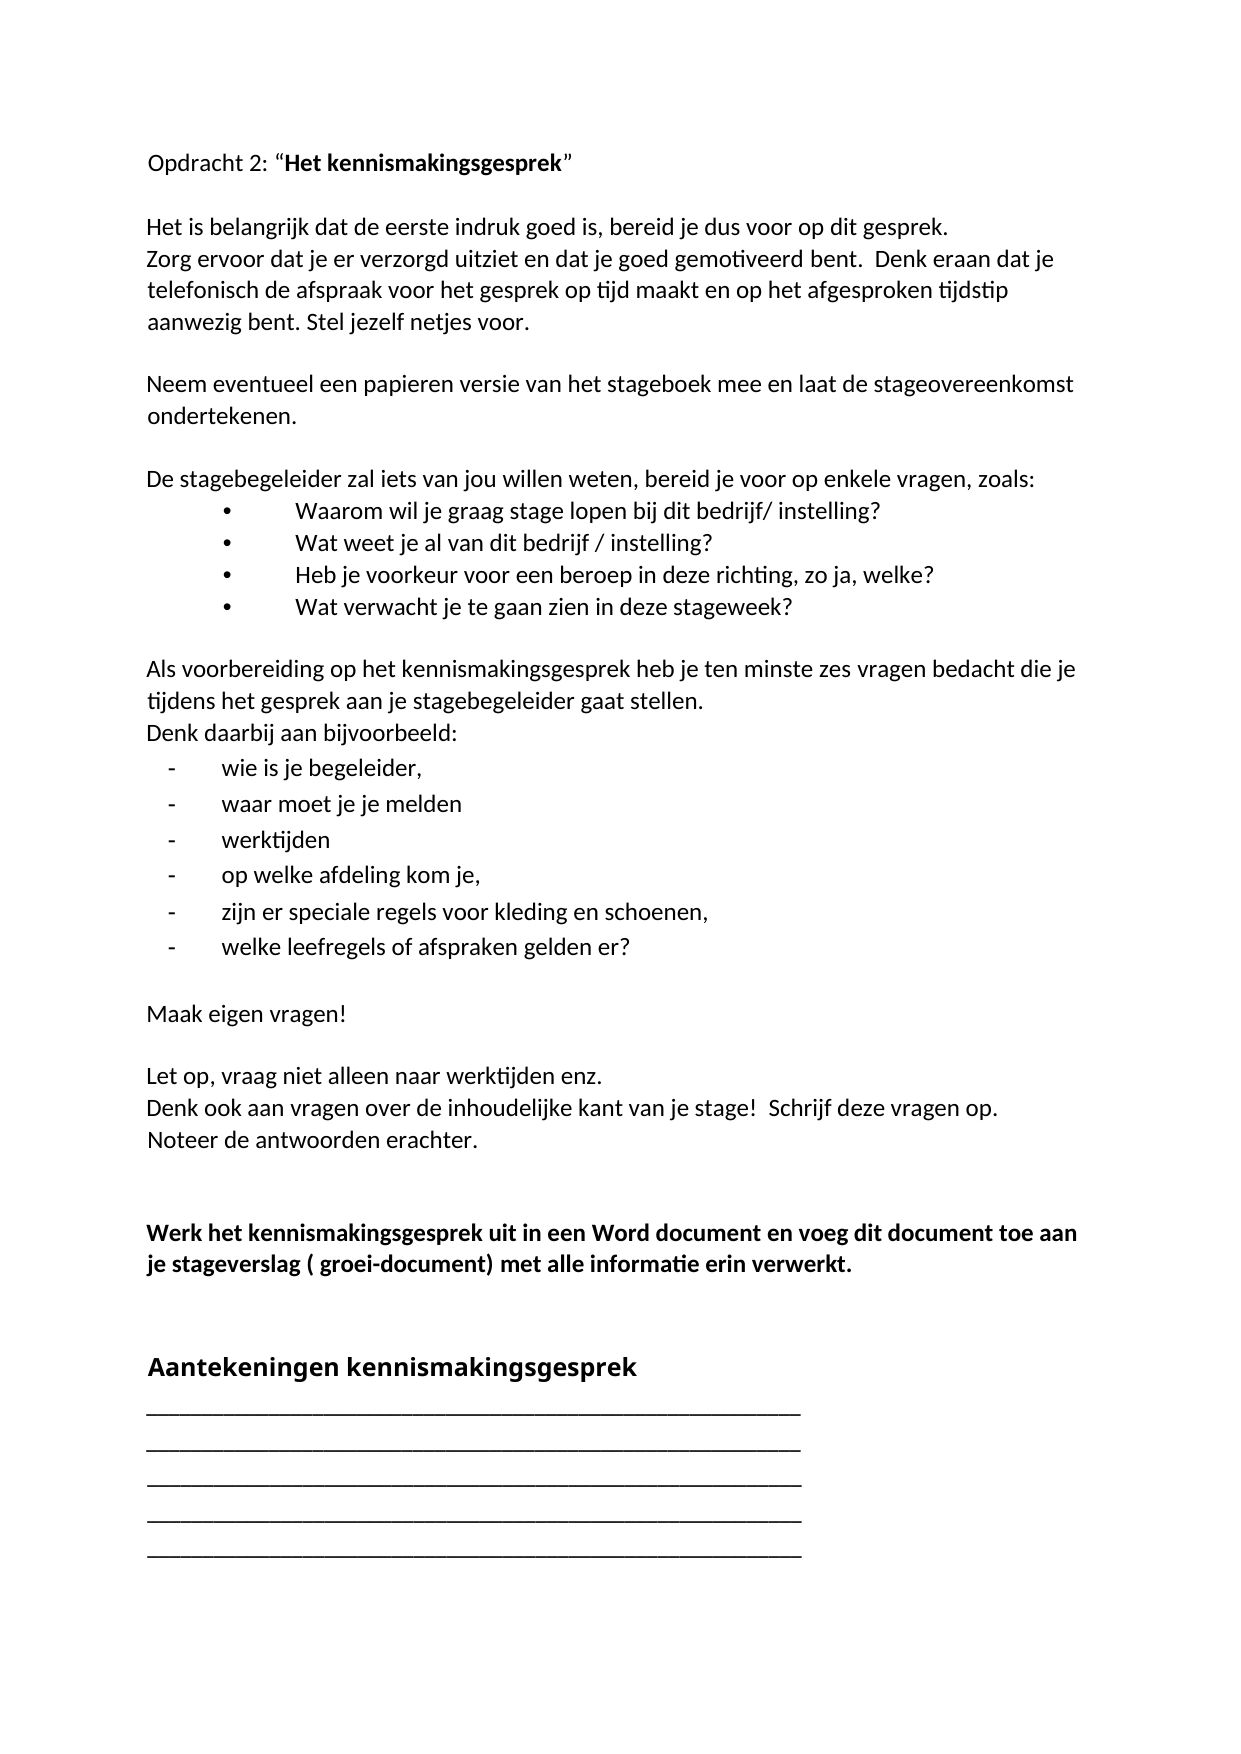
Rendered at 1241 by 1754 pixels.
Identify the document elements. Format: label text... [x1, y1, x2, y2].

list Heb je voorkeur voor een beroep in deze richting, zo ja, welke? [223, 559, 1093, 590]
list Wat weet je al van dit bedrijf / instelling? [223, 527, 1093, 558]
list Waarom wil je graag stage lopen bij dit bedrijf/ instelling? [223, 495, 1093, 525]
text Aantekeningen kennismakingsgesprek [148, 1349, 1093, 1383]
text Werk het kennismakingsgesprek uit in een Word document en voeg dit document toe aan je stageverslag ( groei-document) met alle informatie erin verwerkt. [146, 1217, 1093, 1279]
list Wat verwacht je te gaan zien in deze stageweek? [223, 591, 1093, 621]
text Denk ook aan vragen over de inhoudelijke kant van je stage! Schrijf deze vragen op. Noteer de antwoorden erachter. [146, 1092, 1018, 1155]
list welke leefregels of afspraken gelden er? [168, 929, 1093, 963]
text Maak eigen vragen! [146, 998, 1093, 1028]
text ___________________________________________________________ ___________________________________________________________ ___________________________________________________________ ___________________________________________________________ [146, 1421, 1093, 1562]
text Opdracht 2: “Het kennismakingsgesprek” [148, 148, 1093, 178]
list waar moet je je melden [168, 785, 1093, 819]
text ___________________________________________________________ [146, 1386, 1093, 1419]
text Let op, vraag niet alleen naar werktijden enz. [146, 1060, 1093, 1091]
text De stagebegeleider zal iets van jou willen weten, bereid je voor op enkele vragen, zoals: [146, 463, 1093, 493]
list op welke afdeling kom je, [168, 857, 1093, 891]
text Denk daarbij aan bijvoorbeeld: [146, 717, 1093, 748]
list wie is je begeleider, [168, 749, 1093, 783]
text Als voorbereiding op het kennismakingsgesprek heb je ten minste zes vragen bedacht die je tijdens het gesprek aan je stagebegeleider gaat stellen. [146, 653, 1093, 716]
text Het is belangrijk dat de eerste indruk goed is, bereid je dus voor op dit gesprek. [146, 211, 1093, 241]
text Zorg ervoor dat je er verzorgd uitziet en dat je goed gemotiveerd bent. Denk eraan dat je telefonisch de afspraak voor het gesprek op tijd maakt en op het afgesproken tijdstip aanwezig bent. Stel jezelf netjes voor. [146, 243, 1093, 337]
list zijn er speciale regels voor kleding en schoenen, [168, 893, 1093, 927]
text Neem eventueel een papieren versie van het stageboek mee en laat de stageovereenkomst ondertekenen. [146, 369, 1093, 431]
list werktijden [168, 821, 1093, 855]
